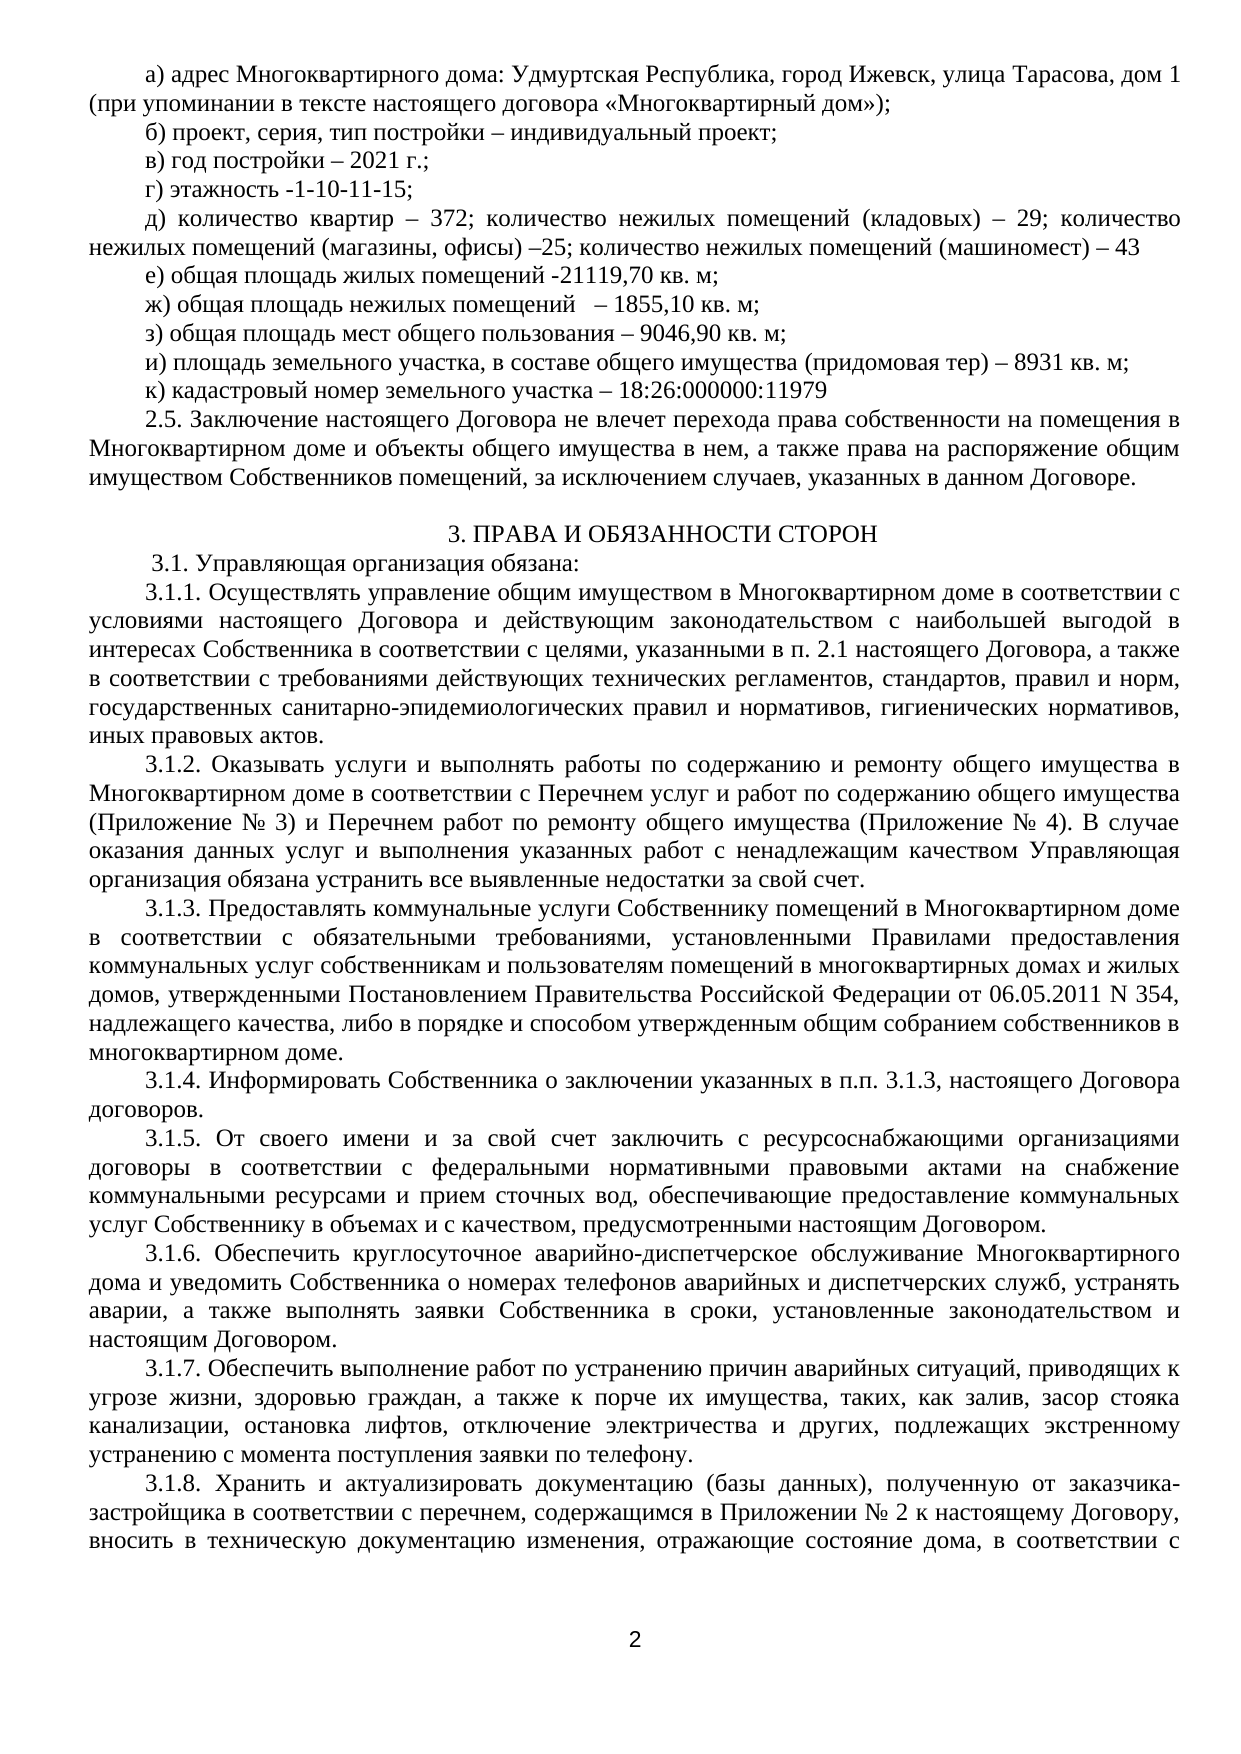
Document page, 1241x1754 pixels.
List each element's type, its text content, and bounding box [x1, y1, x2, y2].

text г) этажность -1-10-11-15; [89, 174, 1181, 203]
text 3.1.7. Обеспечить выполнение работ по устранению причин аварийных ситуаций, приводящих к угрозе жизни, здоровью граждан, а также к порче их имущества, таких, как залив, засор стояка канализации, остановка лифтов, отключение электричества и других, подлежащих экстренному устранению с момента поступления заявки по телефону. [89, 1353, 1181, 1468]
text 3.1. Управляющая организация обязана: [89, 548, 1181, 577]
text в) год постройки – 2021 г.; [89, 145, 1181, 174]
text 3.1.4. Информировать Собственника о заключении указанных в п.п. 3.1.3, настоящего Договора договоров. [89, 1065, 1181, 1123]
text ж) общая площадь нежилых помещений – 1855,10 кв. м; [89, 289, 1181, 318]
text 3.1.5. От своего имени и за свой счет заключить с ресурсоснабжающими организациями договоры в соответствии с федеральными нормативными правовыми актами на снабжение коммунальными ресурсами и прием сточных вод, обеспечивающие предоставление коммунальных услуг Собственнику в объемах и с качеством, предусмотренными настоящим Договором. [89, 1123, 1181, 1238]
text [89, 1468, 1181, 1554]
text 3. ПРАВА И ОБЯЗАННОСТИ СТОРОН [89, 519, 1181, 548]
text е) общая площадь жилых помещений -21119,70 кв. м; [89, 260, 1181, 289]
text к) кадастровый номер земельного участка – 18:26:000000:11979 [89, 375, 1181, 404]
text 3.1.6. Обеспечить круглосуточное аварийно-диспетчерское обслуживание Многоквартирного дома и уведомить Собственника о номерах телефонов аварийных и диспетчерских служб, устранять аварии, а также выполнять заявки Собственника в сроки, установленные законодательством и настоящим Договором. [89, 1238, 1181, 1353]
text а) адрес Многоквартирного дома: Удмуртская Республика, город Ижевск, улица Тарасова, дом 1 (при упоминании в тексте настоящего договора «Многоквартирный дом»); [89, 59, 1181, 117]
text 3.1.3. Предоставлять коммунальные услуги Собственнику помещений в Многоквартирном доме в соответствии с обязательными требованиями, установленными Правилами предоставления коммунальных услуг собственникам и пользователям помещений в многоквартирных домах и жилых домов, утвержденными Постановлением Правительства Российской Федерации от 06.05.2011 N 354, надлежащего качества, либо в порядке и способом утвержденным общим собранием собственников в многоквартирном доме. [89, 893, 1181, 1065]
text з) общая площадь мест общего пользования – 9046,90 кв. м; [89, 318, 1181, 347]
text б) проект, серия, тип постройки – индивидуальный проект; [89, 117, 1181, 145]
text 3.1.2. Оказывать услуги и выполнять работы по содержанию и ремонту общего имущества в Многоквартирном доме в соответствии с Перечнем услуг и работ по содержанию общего имущества (Приложение № 3) и Перечнем работ по ремонту общего имущества (Приложение № 4). В случае оказания данных услуг и выполнения указанных работ с ненадлежащим качеством Управляющая организация обязана устранить все выявленные недостатки за свой счет. [89, 749, 1181, 893]
text 3.1.1. Осуществлять управление общим имуществом в Многоквартирном доме в соответствии с условиями настоящего Договора и действующим законодательством с наибольшей выгодой в интересах Собственника в соответствии с целями, указанными в п. 2.1 настоящего Договора, а также в соответствии с требованиями действующих технических регламентов, стандартов, правил и норм, государственных санитарно-эпидемиологических правил и нормативов, гигиенических нормативов, иных правовых актов. [89, 577, 1181, 749]
text д) количество квартир – 372; количество нежилых помещений (кладовых) – 29; количество нежилых помещений (магазины, офисы) –25; количество нежилых помещений (машиномест) – 43 [89, 203, 1181, 260]
text и) площадь земельного участка, в составе общего имущества (придомовая тер) – 8931 кв. м; [89, 347, 1181, 375]
text 2.5. Заключение настоящего Договора не влечет перехода права собственности на помещения в Многоквартирном доме и объекты общего имущества в нем, а также права на распоряжение общим имуществом Собственников помещений, за исключением случаев, указанных в данном Договоре. [89, 404, 1181, 490]
